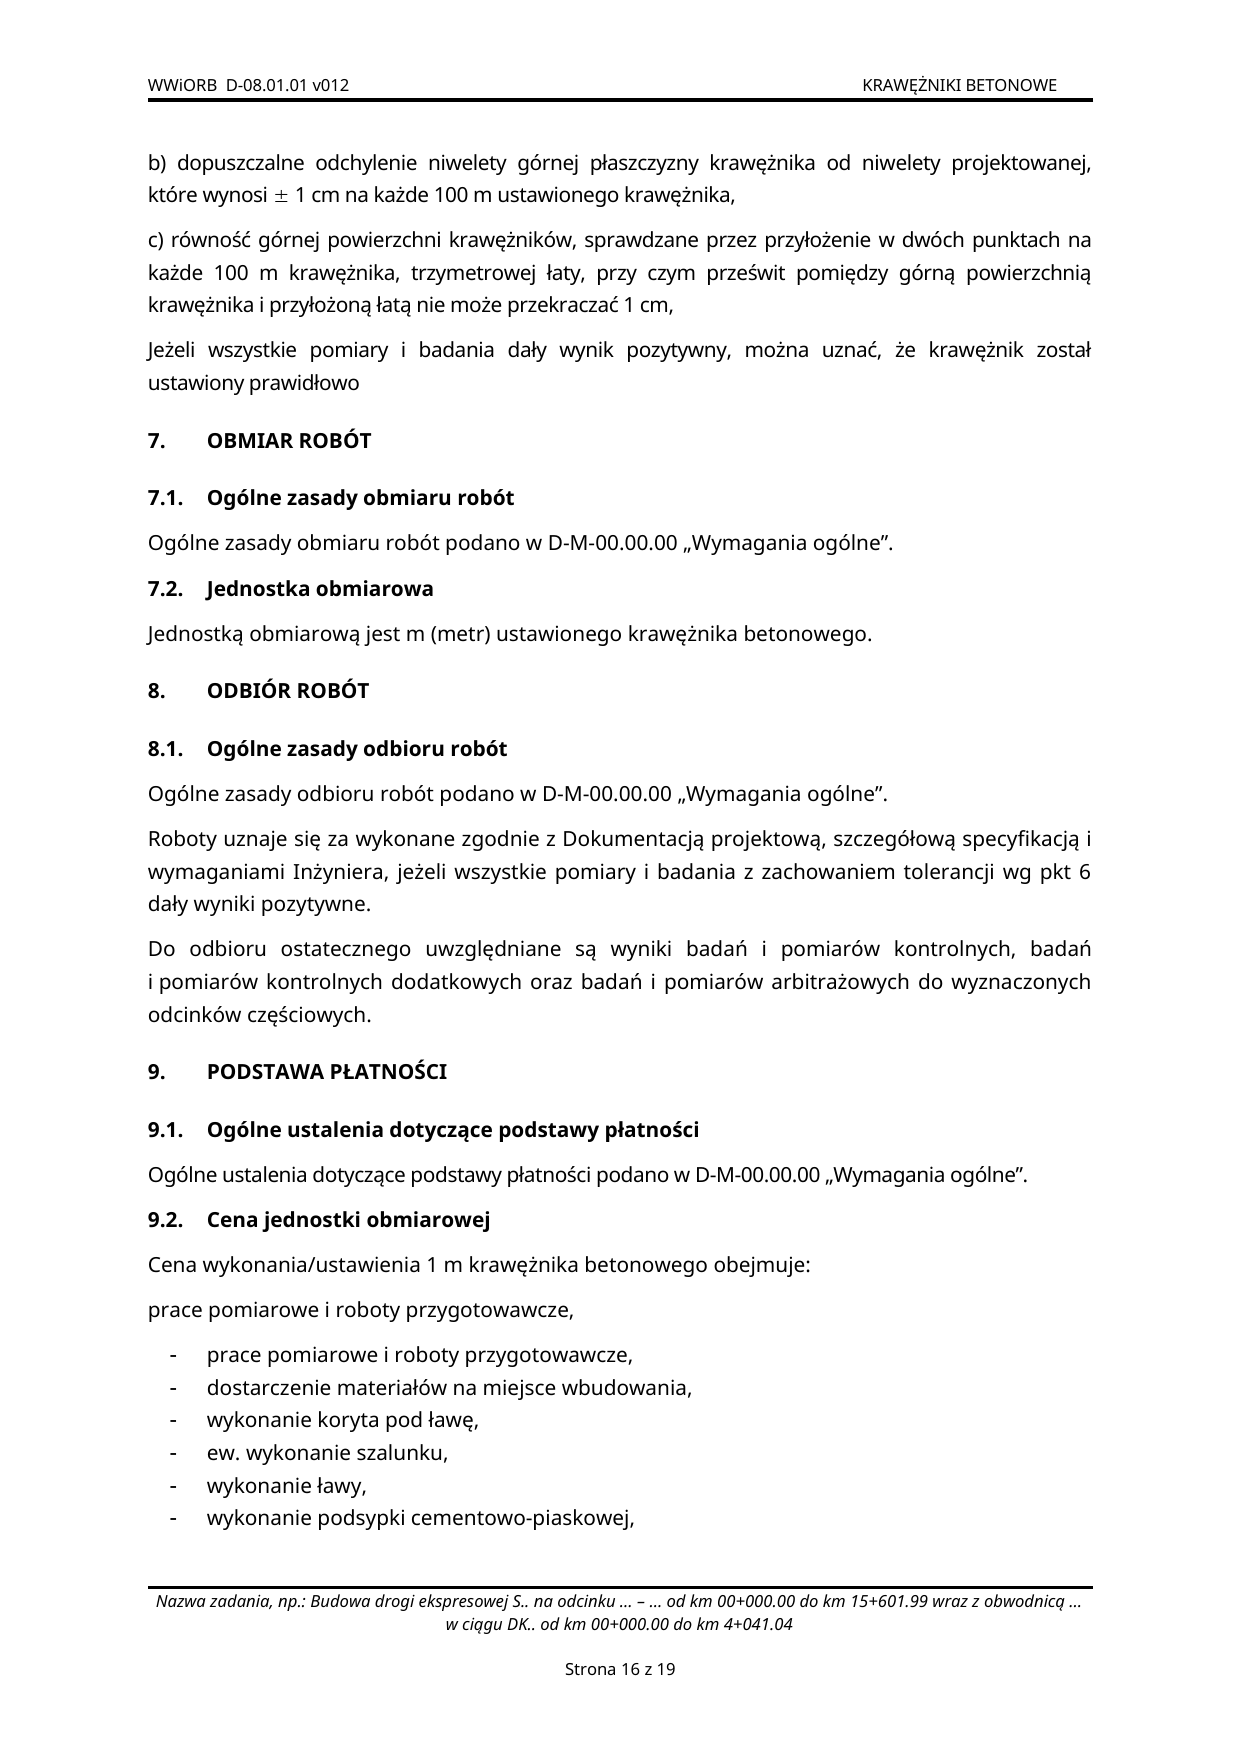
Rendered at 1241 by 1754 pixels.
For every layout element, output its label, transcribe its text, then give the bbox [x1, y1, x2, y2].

subtitle dostarczenie materiałów na miejsce wbudowania, [169, 1373, 1093, 1401]
subtitle Ogólne zasady odbioru robót [148, 734, 1093, 762]
subtitle prace pomiarowe i roboty przygotowawcze, [148, 1295, 1093, 1324]
text b) dopuszczalne odchylenie niwelety górnej płaszczyzny krawężnika od niwelety projektowanej, które wynosi 1 cm na każde 100 m ustawionego krawężnika, [148, 148, 1093, 209]
text Ogólne zasady odbioru robót podano w D-M-00.00.00 „Wymagania ogólne”. [148, 779, 1093, 807]
text Jednostką obmiarową jest m (metr) ustawionego krawężnika betonowego. [148, 619, 1093, 647]
subtitle Cena jednostki obmiarowej [148, 1205, 1093, 1233]
subtitle ew. wykonanie szalunku, [169, 1438, 1093, 1467]
subtitle Ogólne ustalenia dotyczące podstawy płatności [148, 1115, 1093, 1143]
subtitle wykonanie ławy, [169, 1471, 1093, 1499]
text Ogólne zasady obmiaru robót podano w D-M-00.00.00 „Wymagania ogólne”. [148, 528, 1093, 557]
subtitle PODSTAWA PŁATNOŚCI [148, 1057, 1093, 1086]
text Do odbioru ostatecznego uwzględniane są wyniki badań i pomiarów kontrolnych, badań i pomiarów kontrolnych dodatkowych oraz badań i pomiarów arbitrażowych do wyznaczonych odcinków częściowych. [148, 934, 1093, 1028]
text Ogólne ustalenia dotyczące podstawy płatności podano w D-M-00.00.00 „Wymagania ogólne”. [148, 1160, 1093, 1188]
text c) równość górnej powierzchni krawężników, sprawdzane przez przyłożenie w dwóch punktach na każde 100 m krawężnika, trzymetrowej łaty, przy czym prześwit pomiędzy górną powierzchnią krawężnika i przyłożoną łatą nie może przekraczać 1 cm, [148, 225, 1093, 319]
subtitle prace pomiarowe i roboty przygotowawcze, [169, 1340, 1093, 1369]
text Jeżeli wszystkie pomiary i badania dały wynik pozytywny, można uznać, że krawężnik został ustawiony prawidłowo [148, 336, 1093, 397]
subtitle wykonanie koryta pod ławę, [169, 1406, 1093, 1434]
subtitle Cena wykonania/ustawienia 1 m krawężnika betonowego obejmuje: [148, 1250, 1093, 1279]
subtitle OBMIAR ROBÓT [148, 426, 1093, 454]
subtitle wykonanie podsypki cementowo-piaskowej, [169, 1503, 1093, 1532]
subtitle Jednostka obmiarowa [148, 574, 1093, 602]
subtitle ODBIÓR ROBÓT [148, 676, 1093, 705]
subtitle Ogólne zasady obmiaru robót [148, 483, 1093, 512]
text Roboty uznaje się za wykonane zgodnie z Dokumentacją projektową, szczegółową specyfikacją i wymaganiami Inżyniera, jeżeli wszystkie pomiary i badania z zachowaniem tolerancji wg pkt 6 dały wyniki pozytywne. [148, 824, 1093, 918]
